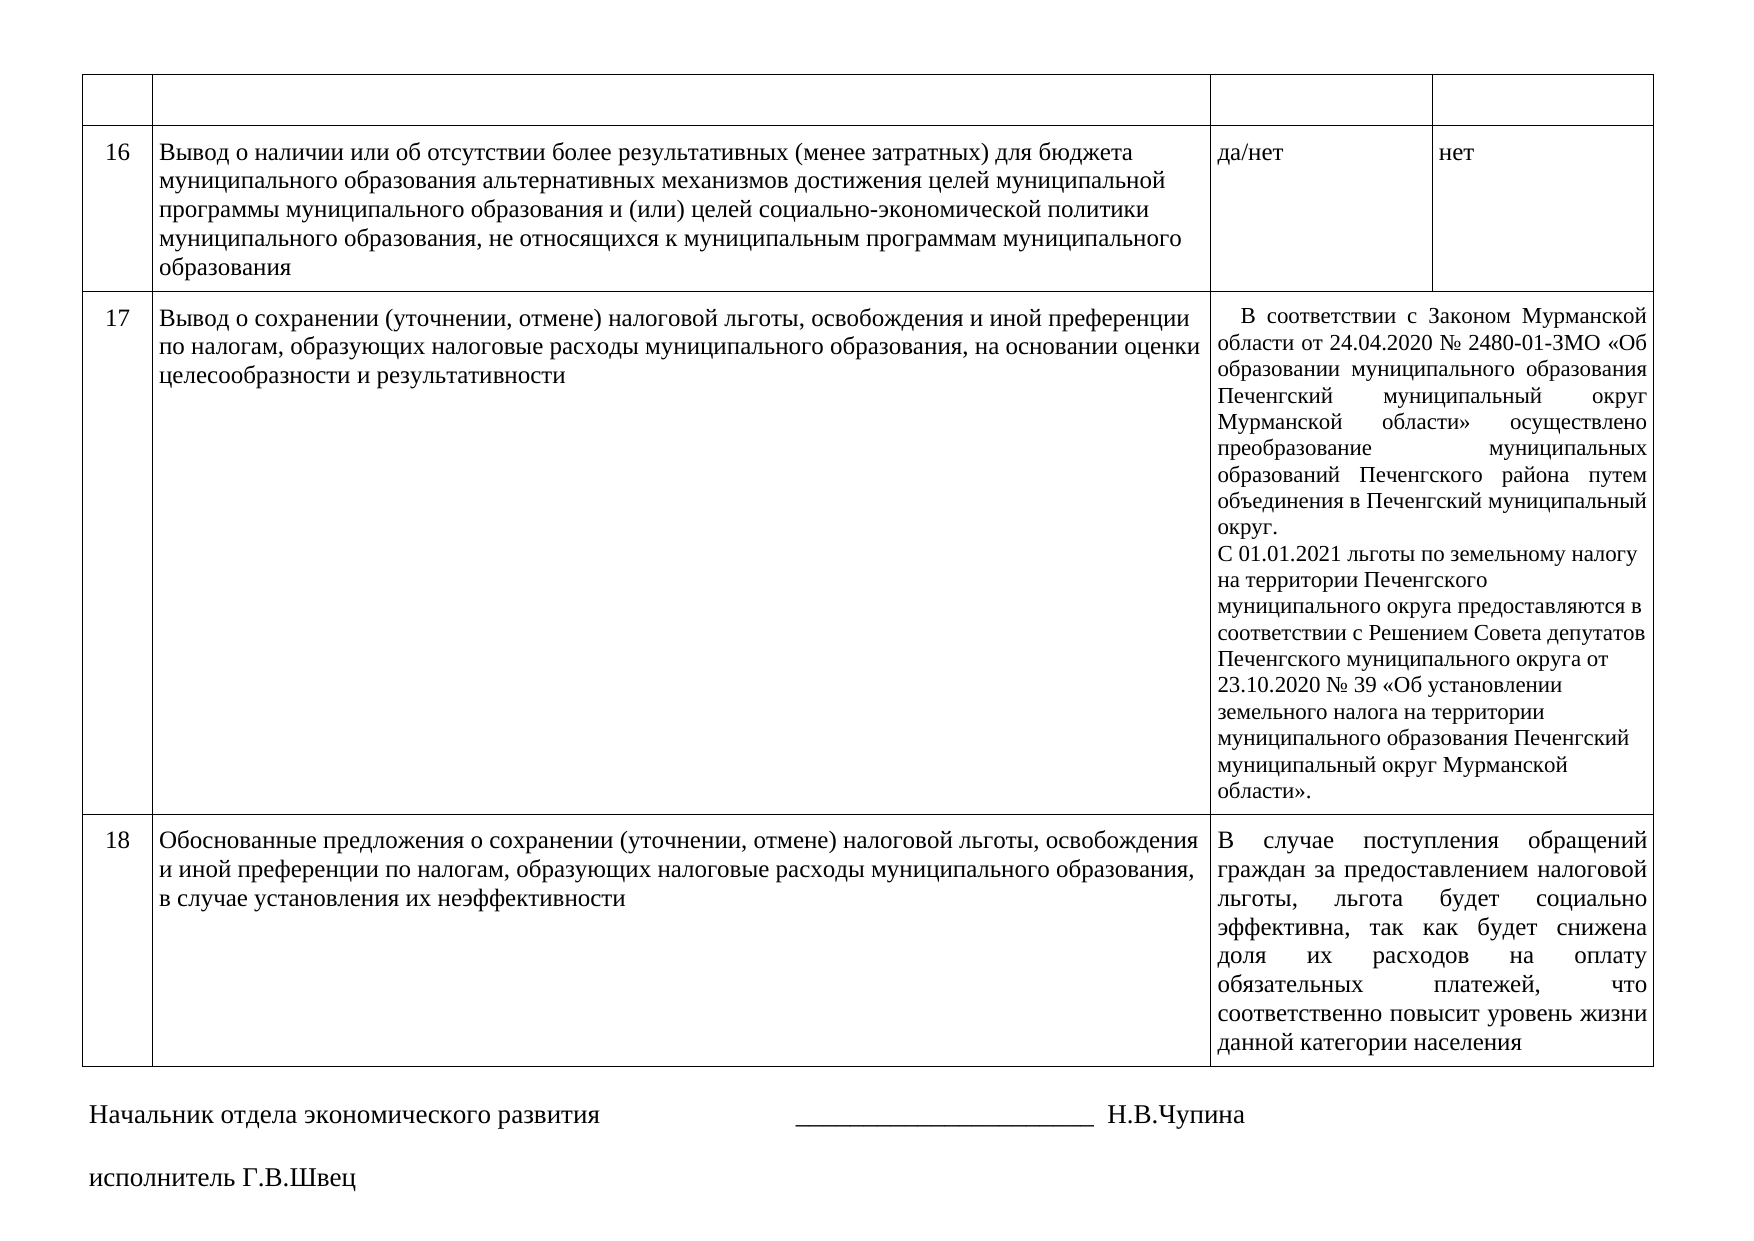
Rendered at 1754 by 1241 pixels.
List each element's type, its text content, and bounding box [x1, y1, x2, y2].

table_cell 16 [83, 126, 152, 291]
table_cell 18 [83, 815, 152, 1066]
table_cell нет [1433, 126, 1653, 291]
table_cell [153, 75, 1210, 125]
table_cell 17 [83, 292, 152, 814]
table_cell В случае поступления обращений граждан за предоставлением налоговой льготы, льгота будет социально эффективна, так как будет снижена доля их расходов на оплату обязательных платежей, что соответственно повысит уровень жизни данной категории населения [1211, 815, 1653, 1066]
table_cell В соответствии с Законом Мурманской области от 24.04.2020 № 2480-01-ЗМО «Об образовании муниципального образования Печенгский муниципальный округ Мурманской области» осуществлено преобразование муниципальных образований Печенгского района путем объединения в Печенгский муниципальный округ. С 01.01.2021 льготы по земельному налогу на территории Печенгского муниципального округа предоставляются в соответствии с Решением Совета депутатов Печенгского муниципального округа от 23.10.2020 № 39 «Об установлении земельного налога на территории муниципального образования Печенгский муниципальный округ Мурманской области». [1211, 292, 1653, 814]
table_cell Вывод о сохранении (уточнении, отмене) налоговой льготы, освобождения и иной преференции по налогам, образующих налоговые расходы муниципального образования, на основании оценки целесообразности и результативности [153, 292, 1210, 814]
table_cell [83, 75, 152, 125]
table_cell [1211, 75, 1432, 125]
text исполнитель Г.В.Швец [89, 1161, 1654, 1192]
table_cell Обоснованные предложения о сохранении (уточнении, отмене) налоговой льготы, освобождения и иной преференции по налогам, образующих налоговые расходы муниципального образования, в случае установления их неэффективности [153, 815, 1210, 1066]
table_cell [1433, 75, 1653, 125]
text Начальник отдела экономического развития ______________________ Н.В.Чупина [89, 1098, 1654, 1129]
table_cell Вывод о наличии или об отсутствии более результативных (менее затратных) для бюджета муниципального образования альтернативных механизмов достижения целей муниципальной программы муниципального образования и (или) целей социально-экономической политики муниципального образования, не относящихся к муниципальным программам муниципального образования [153, 126, 1210, 291]
table_cell да/нет [1211, 126, 1432, 291]
